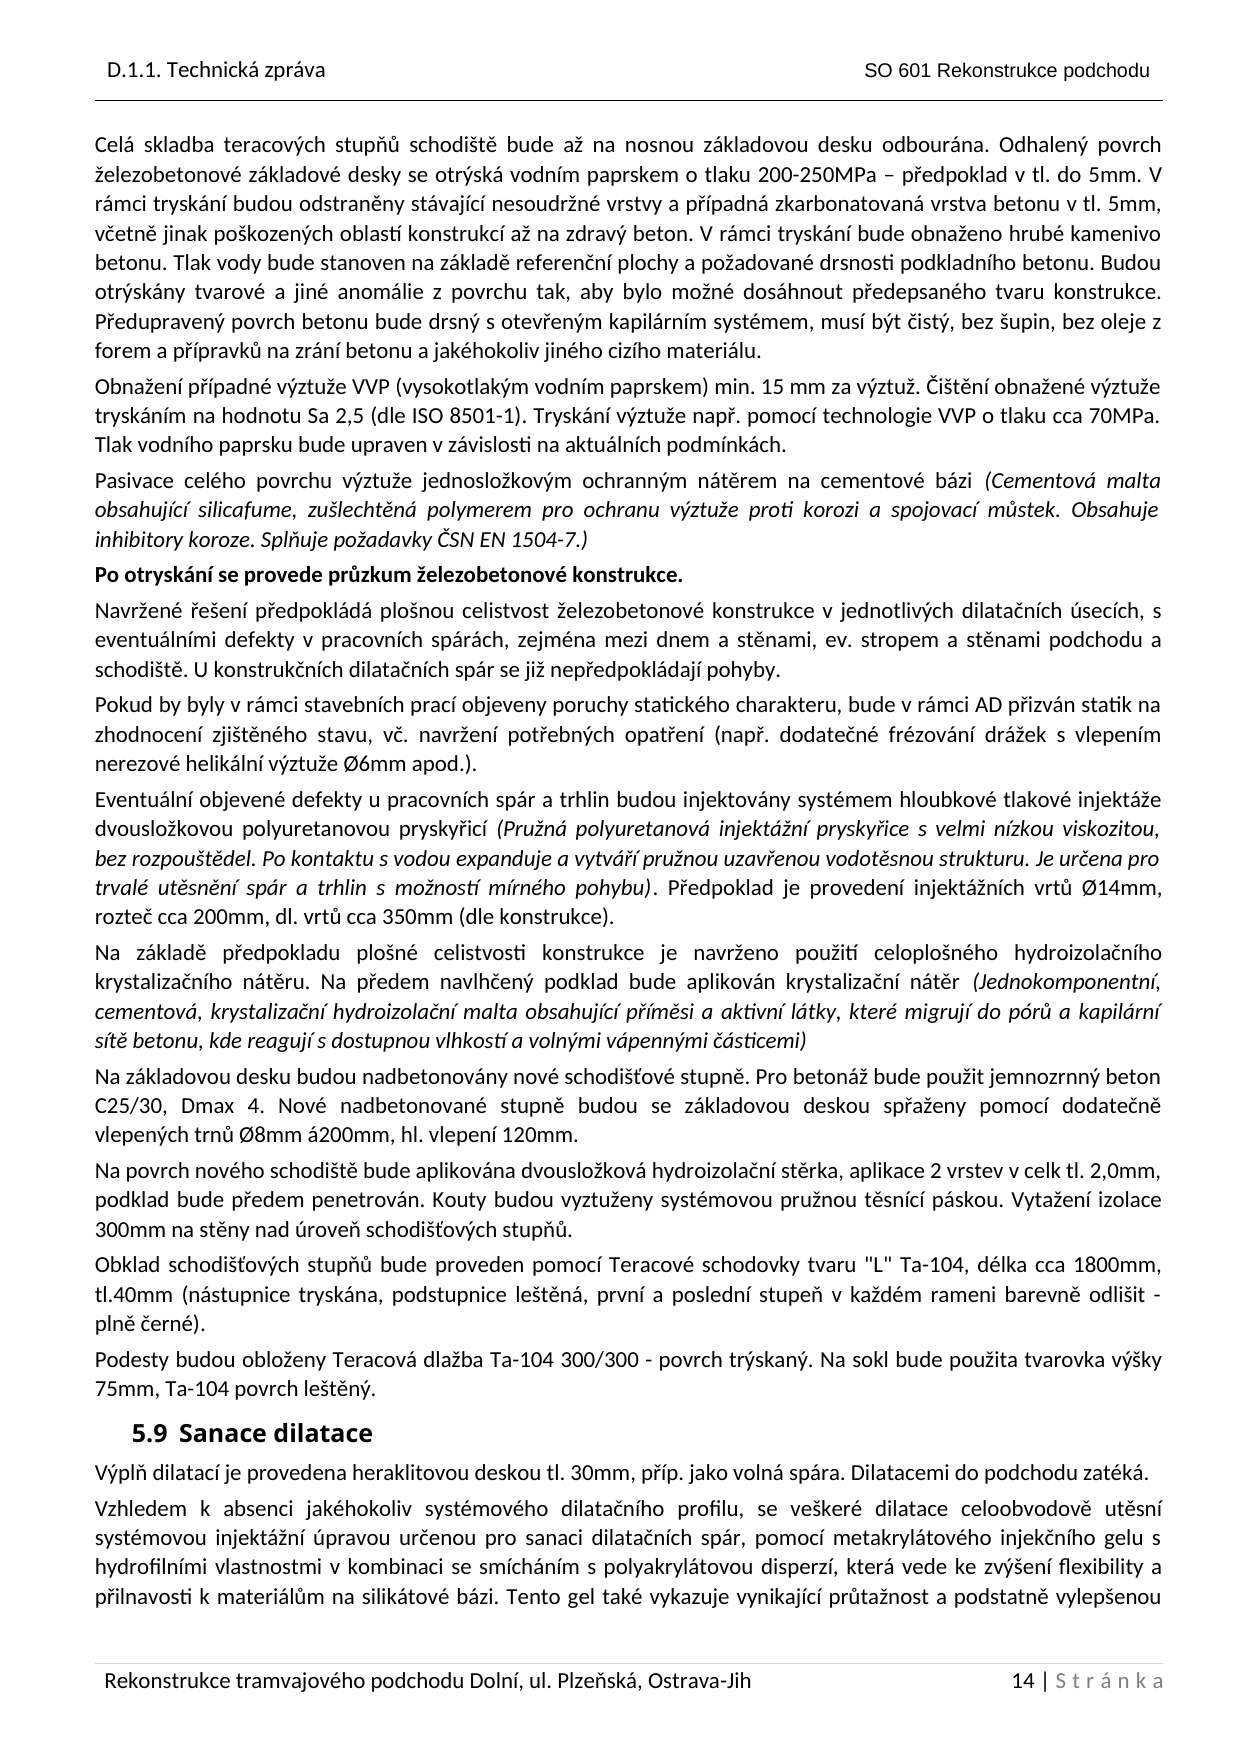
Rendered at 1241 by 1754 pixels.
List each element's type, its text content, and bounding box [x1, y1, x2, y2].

text Výplň dilatací je provedena heraklitovou deskou tl. 30mm, příp. jako volná spára. Dilatacemi do podchodu zatéká. [94, 1458, 1163, 1486]
text Na základovou desku budou nadbetonovány nové schodišťové stupně. Pro betonáž bude použit jemnozrnný beton C25/30, Dmax 4. Nové nadbetonované stupně budou se základovou deskou spřaženy pomocí dodatečně vlepených trnů Ø8mm á200mm, hl. vlepení 120mm. [94, 1062, 1163, 1148]
text Pokud by byly v rámci stavebních prací objeveny poruchy statického charakteru, bude v rámci AD přizván statik na zhodnocení zjištěného stavu, vč. navržení potřebných opatření (např. dodatečné frézování drážek s vlepením nerezové helikální výztuže Ø6mm apod.). [94, 691, 1163, 777]
subtitle Sanace dilatace [132, 1416, 1163, 1450]
text Obklad schodišťových stupňů bude proveden pomocí Teracové schodovky tvaru "L" Ta-104, délka cca 1800mm, tl.40mm (nástupnice tryskána, podstupnice leštěná, první a poslední stupeň v každém rameni barevně odlišit - plně černé). [94, 1251, 1163, 1337]
text Po otryskání se provede průzkum železobetonové konstrukce. [94, 561, 1163, 588]
text Navržené řešení předpokládá plošnou celistvost železobetonové konstrukce v jednotlivých dilatačních úsecích, s eventuálními defekty v pracovních spárách, zejména mezi dnem a stěnami, ev. stropem a stěnami podchodu a schodiště. U konstrukčních dilatačních spár se již nepředpokládají pohyby. [94, 596, 1163, 683]
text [94, 1494, 1163, 1610]
text Na základě předpokladu plošné celistvosti konstrukce je navrženo použití celoplošného hydroizolačního krystalizačního nátěru. Na předem navlhčený podklad bude aplikován krystalizační nátěr (Jednokomponentní, cementová, krystalizační hydroizolační malta obsahující příměsi a aktivní látky, které migrují do pórů a kapilární sítě betonu, kde reagují s dostupnou vlhkostí a volnými vápennými částicemi) [94, 938, 1163, 1054]
text Podesty budou obloženy Teracová dlažba Ta-104 300/300 - povrch trýskaný. Na sokl bude použita tvarovka výšky 75mm, Ta-104 povrch leštěný. [94, 1345, 1163, 1402]
text Eventuální objevené defekty u pracovních spár a trhlin budou injektovány systémem hloubkové tlakové injektáže dvousložkovou polyuretanovou pryskyřicí (Pružná polyuretanová injektážní pryskyřice s velmi nízkou viskozitou, bez rozpouštědel. Po kontaktu s vodou expanduje a vytváří pružnou uzavřenou vodotěsnou strukturu. Je určena pro trvalé utěsnění spár a trhlin s možností mírného pohybu). Předpoklad je provedení injektážních vrtů Ø14mm, rozteč cca 200mm, dl. vrtů cca 350mm (dle konstrukce). [94, 785, 1163, 930]
text Obnažení případné výztuže VVP (vysokotlakým vodním paprskem) min. 15 mm za výztuž. Čištění obnažené výztuže tryskáním na hodnotu Sa 2,5 (dle ISO 8501-1). Tryskání výztuže např. pomocí technologie VVP o tlaku cca 70MPa. Tlak vodního paprsku bude upraven v závislosti na aktuálních podmínkách. [94, 372, 1163, 458]
text Celá skladba teracových stupňů schodiště bude až na nosnou základovou desku odbourána. Odhalený povrch železobetonové základové desky se otrýská vodním paprskem o tlaku 200-250MPa – předpoklad v tl. do 5mm. V rámci tryskání budou odstraněny stávající nesoudržné vrstvy a případná zkarbonatovaná vrstva betonu v tl. 5mm, včetně jinak poškozených oblastí konstrukcí až na zdravý beton. V rámci tryskání bude obnaženo hrubé kamenivo betonu. Tlak vody bude stanoven na základě referenční plochy a požadované drsnosti podkladního betonu. Budou otrýskány tvarové a jiné anomálie z povrchu tak, aby bylo možné dosáhnout předepsaného tvaru konstrukce. Předupravený povrch betonu bude drsný s otevřeným kapilárním systémem, musí být čistý, bez šupin, bez oleje z forem a přípravků na zrání betonu a jakéhokoliv jiného cizího materiálu. [94, 131, 1163, 364]
text Na povrch nového schodiště bude aplikována dvousložková hydroizolační stěrka, aplikace 2 vrstev v celk tl. 2,0mm, podklad bude předem penetrován. Kouty budou vyztuženy systémovou pružnou těsnící páskou. Vytažení izolace 300mm na stěny nad úroveň schodišťových stupňů. [94, 1156, 1163, 1243]
text Pasivace celého povrchu výztuže jednosložkovým ochranným nátěrem na cementové bázi (Cementová malta obsahující silicafume, zušlechtěná polymerem pro ochranu výztuže proti korozi a spojovací můstek. Obsahuje inhibitory koroze. Splňuje požadavky ČSN EN 1504-7.) [94, 466, 1163, 553]
